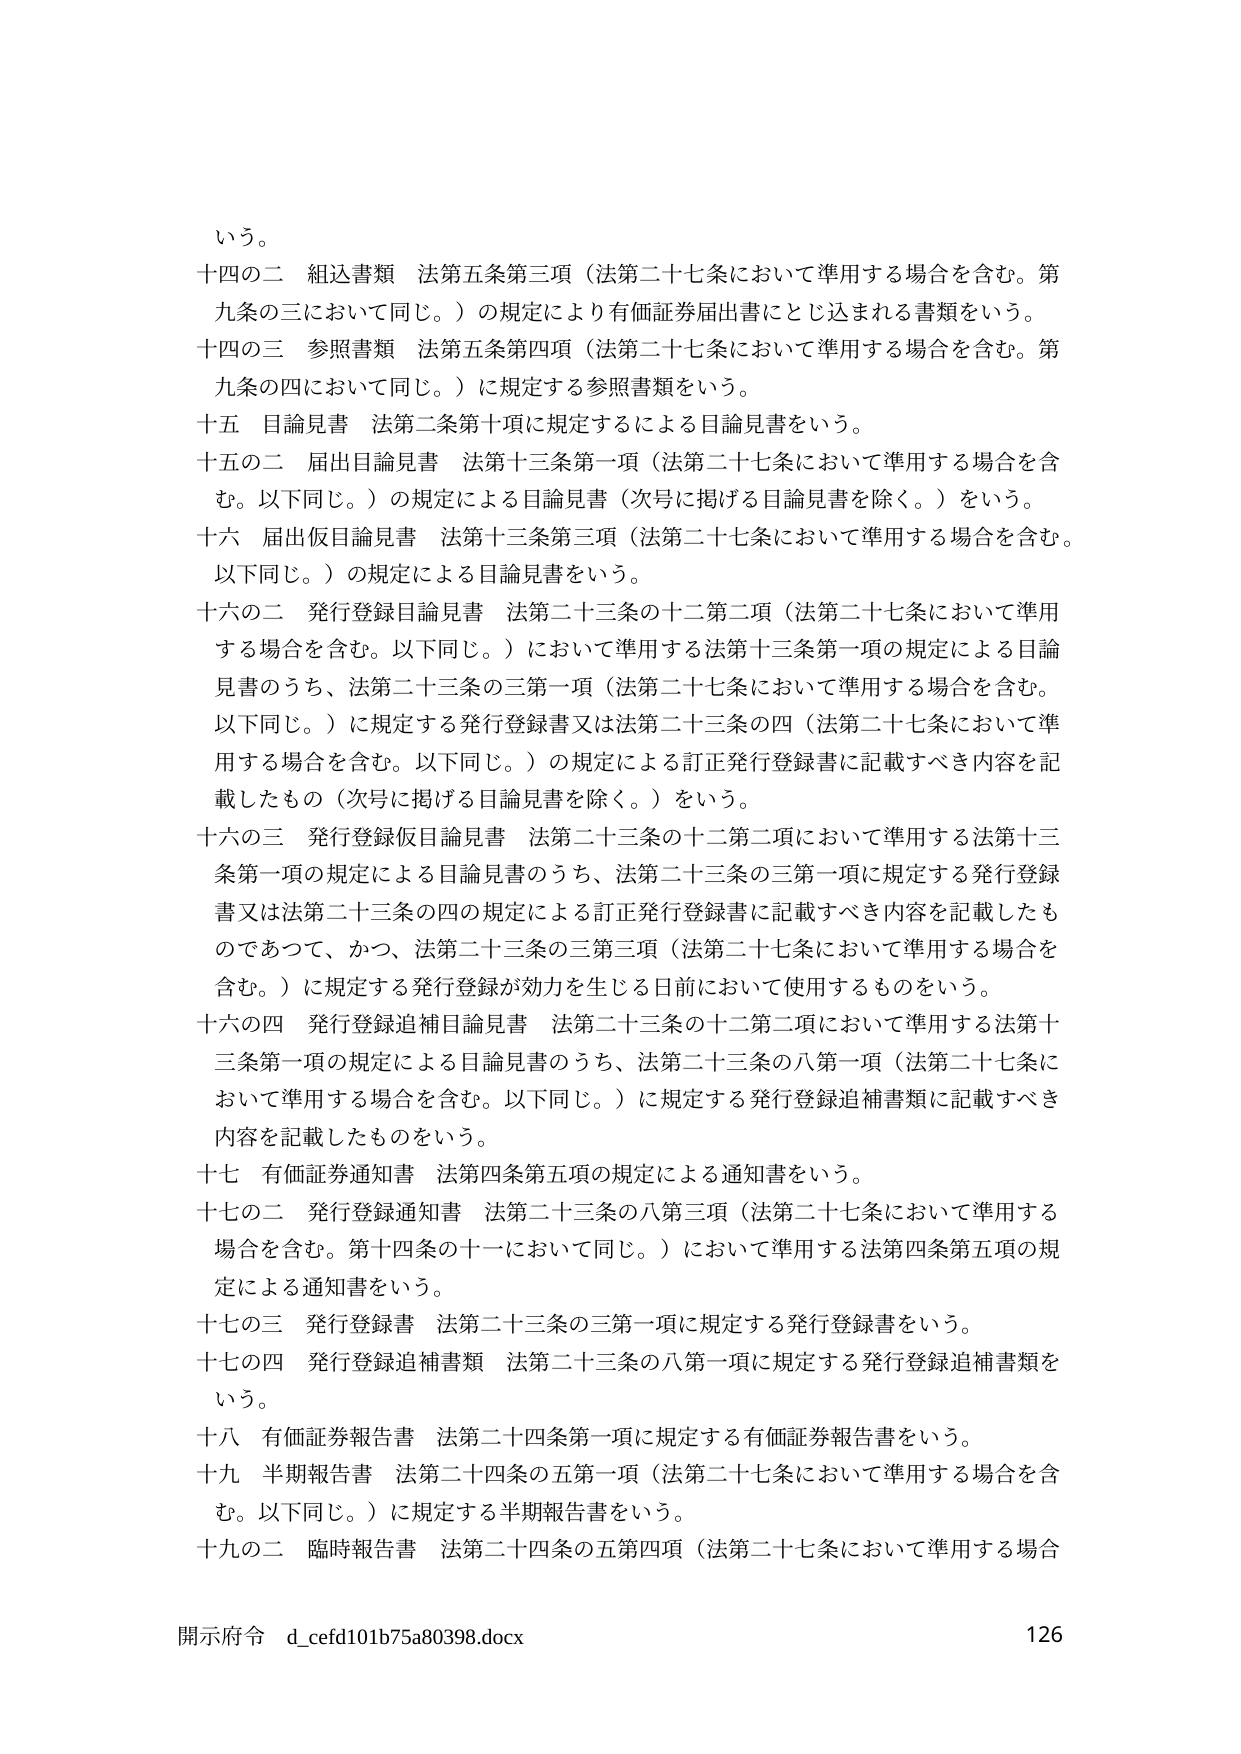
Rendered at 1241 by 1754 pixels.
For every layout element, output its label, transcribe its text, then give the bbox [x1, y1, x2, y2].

text 十六の二 発行登録目論見書 法第二十三条の十二第二項（法第二十七条において準用する場合を含む。以下同じ。）において準用する法第十三条第一項の規定による目論見書のうち、法第二十三条の三第一項（法第二十七条において準用する場合を含む。以下同じ。）に規定する発行登録書又は法第二十三条の四（法第二十七条において準用する場合を含む。以下同じ。）の規定による訂正発行登録書に記載すべき内容を記載したもの（次号に掲げる目論見書を除く。）をいう。 [196, 592, 1063, 817]
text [196, 1529, 1063, 1567]
text 十七 有価証券通知書 法第四条第五項の規定による通知書をいう。 [196, 1154, 1063, 1192]
text 十七の三 発行登録書 法第二十三条の三第一項に規定する発行登録書をいう。 [196, 1304, 1063, 1342]
text 十五 目論見書 法第二条第十項に規定するによる目論見書をいう。 [196, 404, 1063, 442]
text 十九 半期報告書 法第二十四条の五第一項（法第二十七条において準用する場合を含む。以下同じ。）に規定する半期報告書をいう。 [196, 1454, 1063, 1529]
text 十七の二 発行登録通知書 法第二十三条の八第三項（法第二十七条において準用する場合を含む。第十四条の十一において同じ。）において準用する法第四条第五項の規定による通知書をいう。 [196, 1192, 1063, 1304]
text 十四の二 組込書類 法第五条第三項（法第二十七条において準用する場合を含む。第九条の三において同じ。）の規定により有価証券届出書にとじ込まれる書類をいう。 [196, 254, 1063, 329]
text 十五の二 届出目論見書 法第十三条第一項（法第二十七条において準用する場合を含む。以下同じ。）の規定による目論見書（次号に掲げる目論見書を除く。）をいう。 [196, 442, 1063, 517]
text 十七の四 発行登録追補書類 法第二十三条の八第一項に規定する発行登録追補書類をいう。 [196, 1342, 1063, 1417]
text 十四の三 参照書類 法第五条第四項（法第二十七条において準用する場合を含む。第九条の四において同じ。）に規定する参照書類をいう。 [196, 329, 1063, 404]
text 十六 届出仮目論見書 法第十三条第三項（法第二十七条において準用する場合を含む。以下同じ。）の規定による目論見書をいう。 [196, 517, 1063, 592]
text 十六の四 発行登録追補目論見書 法第二十三条の十二第二項において準用する法第十三条第一項の規定による目論見書のうち、法第二十三条の八第一項（法第二十七条において準用する場合を含む。以下同じ。）に規定する発行登録追補書類に記載すべき内容を記載したものをいう。 [196, 1004, 1063, 1154]
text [196, 217, 1063, 254]
text 十八 有価証券報告書 法第二十四条第一項に規定する有価証券報告書をいう。 [196, 1417, 1063, 1454]
text 十六の三 発行登録仮目論見書 法第二十三条の十二第二項において準用する法第十三条第一項の規定による目論見書のうち、法第二十三条の三第一項に規定する発行登録書又は法第二十三条の四の規定による訂正発行登録書に記載すべき内容を記載したものであつて、かつ、法第二十三条の三第三項（法第二十七条において準用する場合を含む。）に規定する発行登録が効力を生じる日前において使用するものをいう。 [196, 817, 1063, 1004]
